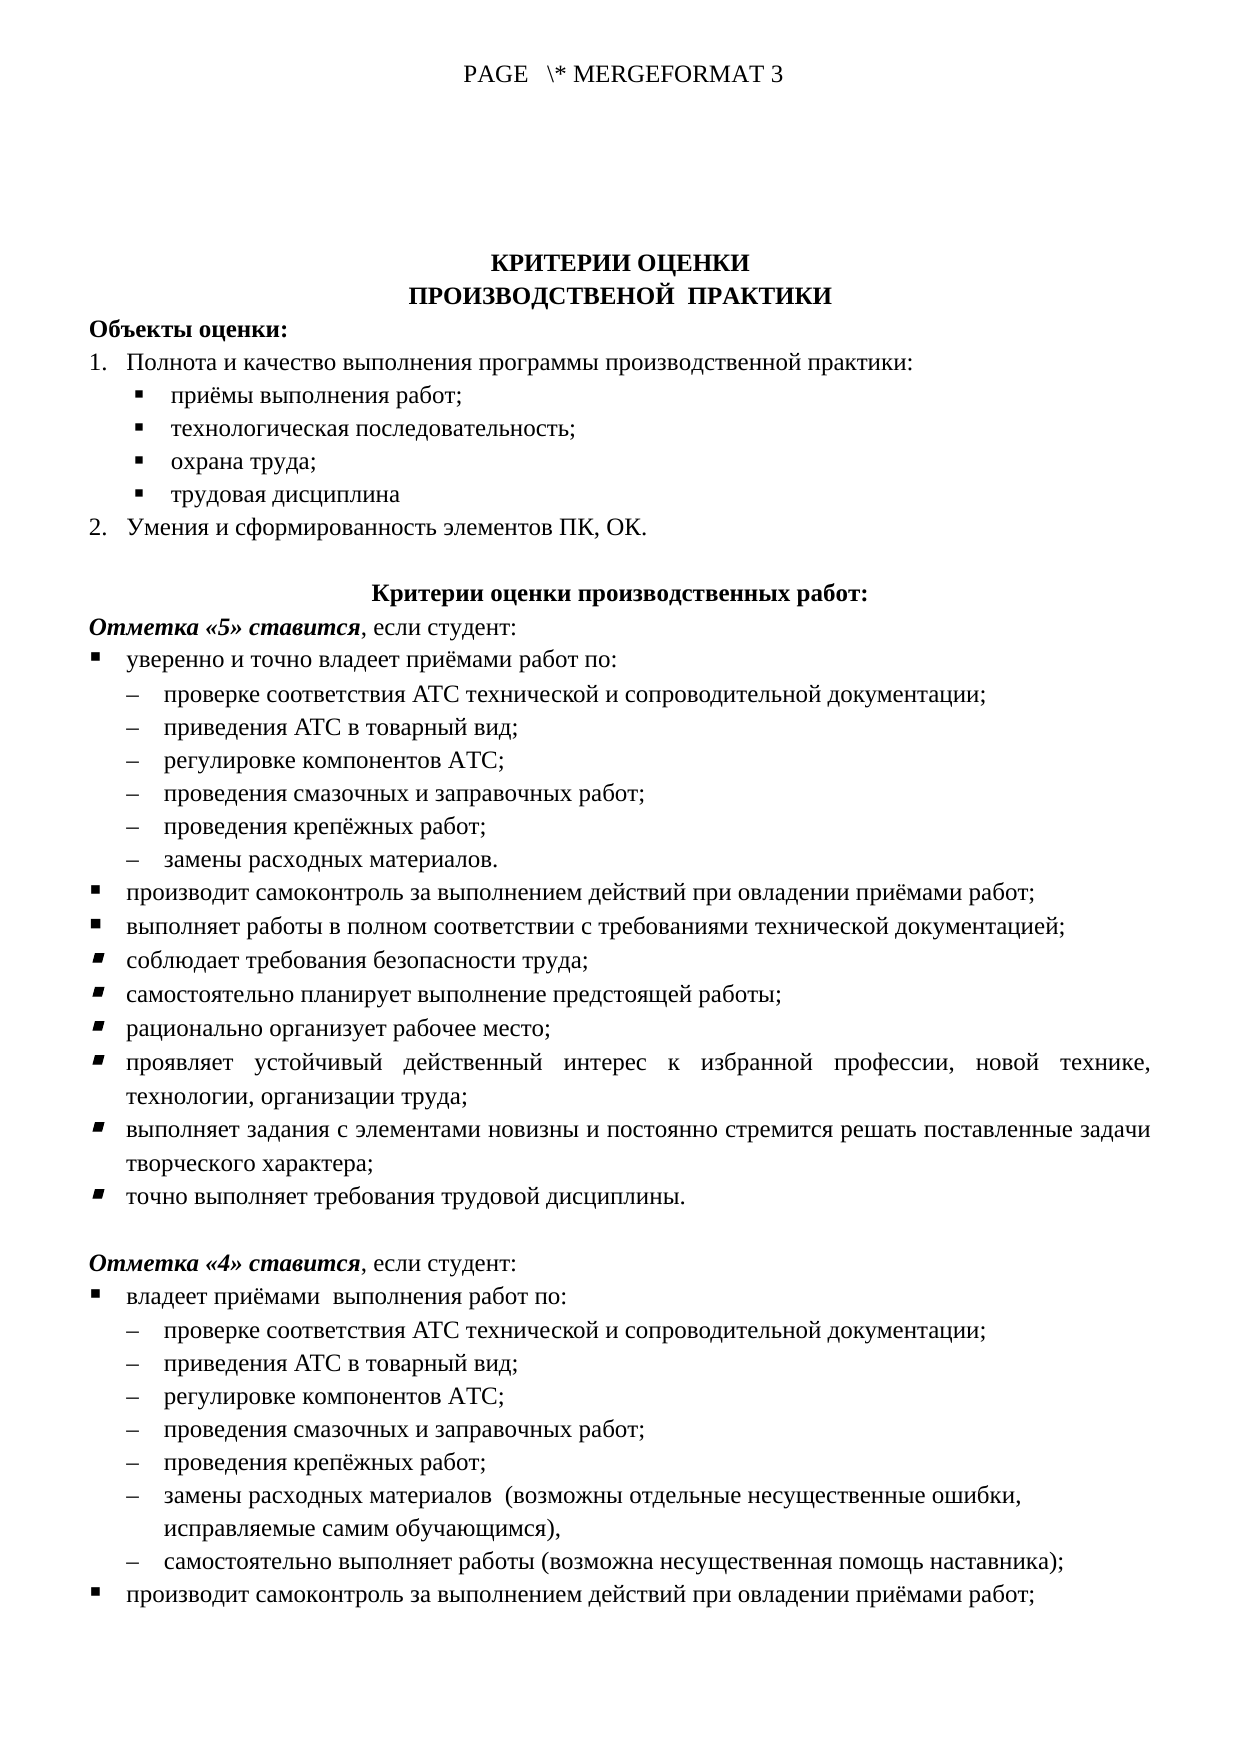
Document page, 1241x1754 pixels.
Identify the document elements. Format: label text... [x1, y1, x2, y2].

list выполняет задания с элементами новизны и постоянно стремится решать поставленные задачи творческого характера; [89, 1114, 1152, 1177]
list производит самоконтроль за выполнением действий при овладении приёмами работ; [89, 1579, 1152, 1609]
list уверенно и точно владеет приёмами работ по: [89, 644, 1152, 674]
list самостоятельно планирует выполнение предстоящей работы; [89, 979, 1152, 1009]
text Критерии оценки производственных работ: [89, 578, 1152, 607]
list рационально организует рабочее место; [89, 1013, 1152, 1043]
list проведения крепёжных работ; [126, 811, 1152, 839]
list точно выполняет требования трудовой дисциплины. [89, 1181, 1152, 1211]
list Умения и сформированность элементов ПК, ОК. [89, 512, 1152, 541]
list технологическая последовательность; [133, 413, 1152, 442]
list производит самоконтроль за выполнением действий при овладении приёмами работ; [89, 877, 1152, 906]
list регулировке компонентов АТС; [126, 1381, 1152, 1410]
list владеет приёмами выполнения работ по: [89, 1281, 1152, 1311]
list приведения АТС в товарный вид; [126, 1348, 1152, 1377]
text Отметка «4» ставится, если студент: [89, 1248, 1152, 1277]
list проведения крепёжных работ; [126, 1447, 1152, 1476]
list проведения смазочных и заправочных работ; [126, 1414, 1152, 1443]
text Объекты оценки: [89, 314, 1152, 343]
list трудовая дисциплина [133, 479, 1152, 508]
list проверке соответствия АТС технической и сопроводительной документации; [126, 1315, 1152, 1344]
list замены расходных материалов. [126, 844, 1152, 872]
list самостоятельно выполняет работы (возможна несущественная помощь наставника); [126, 1546, 1152, 1575]
text Отметка «5» ставится, если студент: [89, 612, 1152, 640]
list проверке соответствия АТС технической и сопроводительной документации; [126, 679, 1152, 707]
text производственой ПРАКТИКИ [89, 281, 1152, 310]
list регулировке компонентов АТС; [126, 745, 1152, 773]
list Полнота и качество выполнения программы производственной практики: [89, 347, 1152, 376]
list выполняет работы в полном соответствии с требованиями технической документацией; [89, 911, 1152, 941]
list приёмы выполнения работ; [133, 380, 1152, 409]
list соблюдает требования безопасности труда; [89, 945, 1152, 974]
list замены расходных материалов (возможны отдельные несущественные ошибки, исправляемые самим обучающимся), [126, 1480, 1152, 1542]
list проявляет устойчивый действенный интерес к избранной профессии, новой технике, технологии, организации труда; [89, 1047, 1152, 1110]
list приведения АТС в товарный вид; [126, 712, 1152, 740]
list охрана труда; [133, 446, 1152, 475]
list проведения смазочных и заправочных работ; [126, 778, 1152, 806]
text Критерии оценки [89, 248, 1152, 277]
